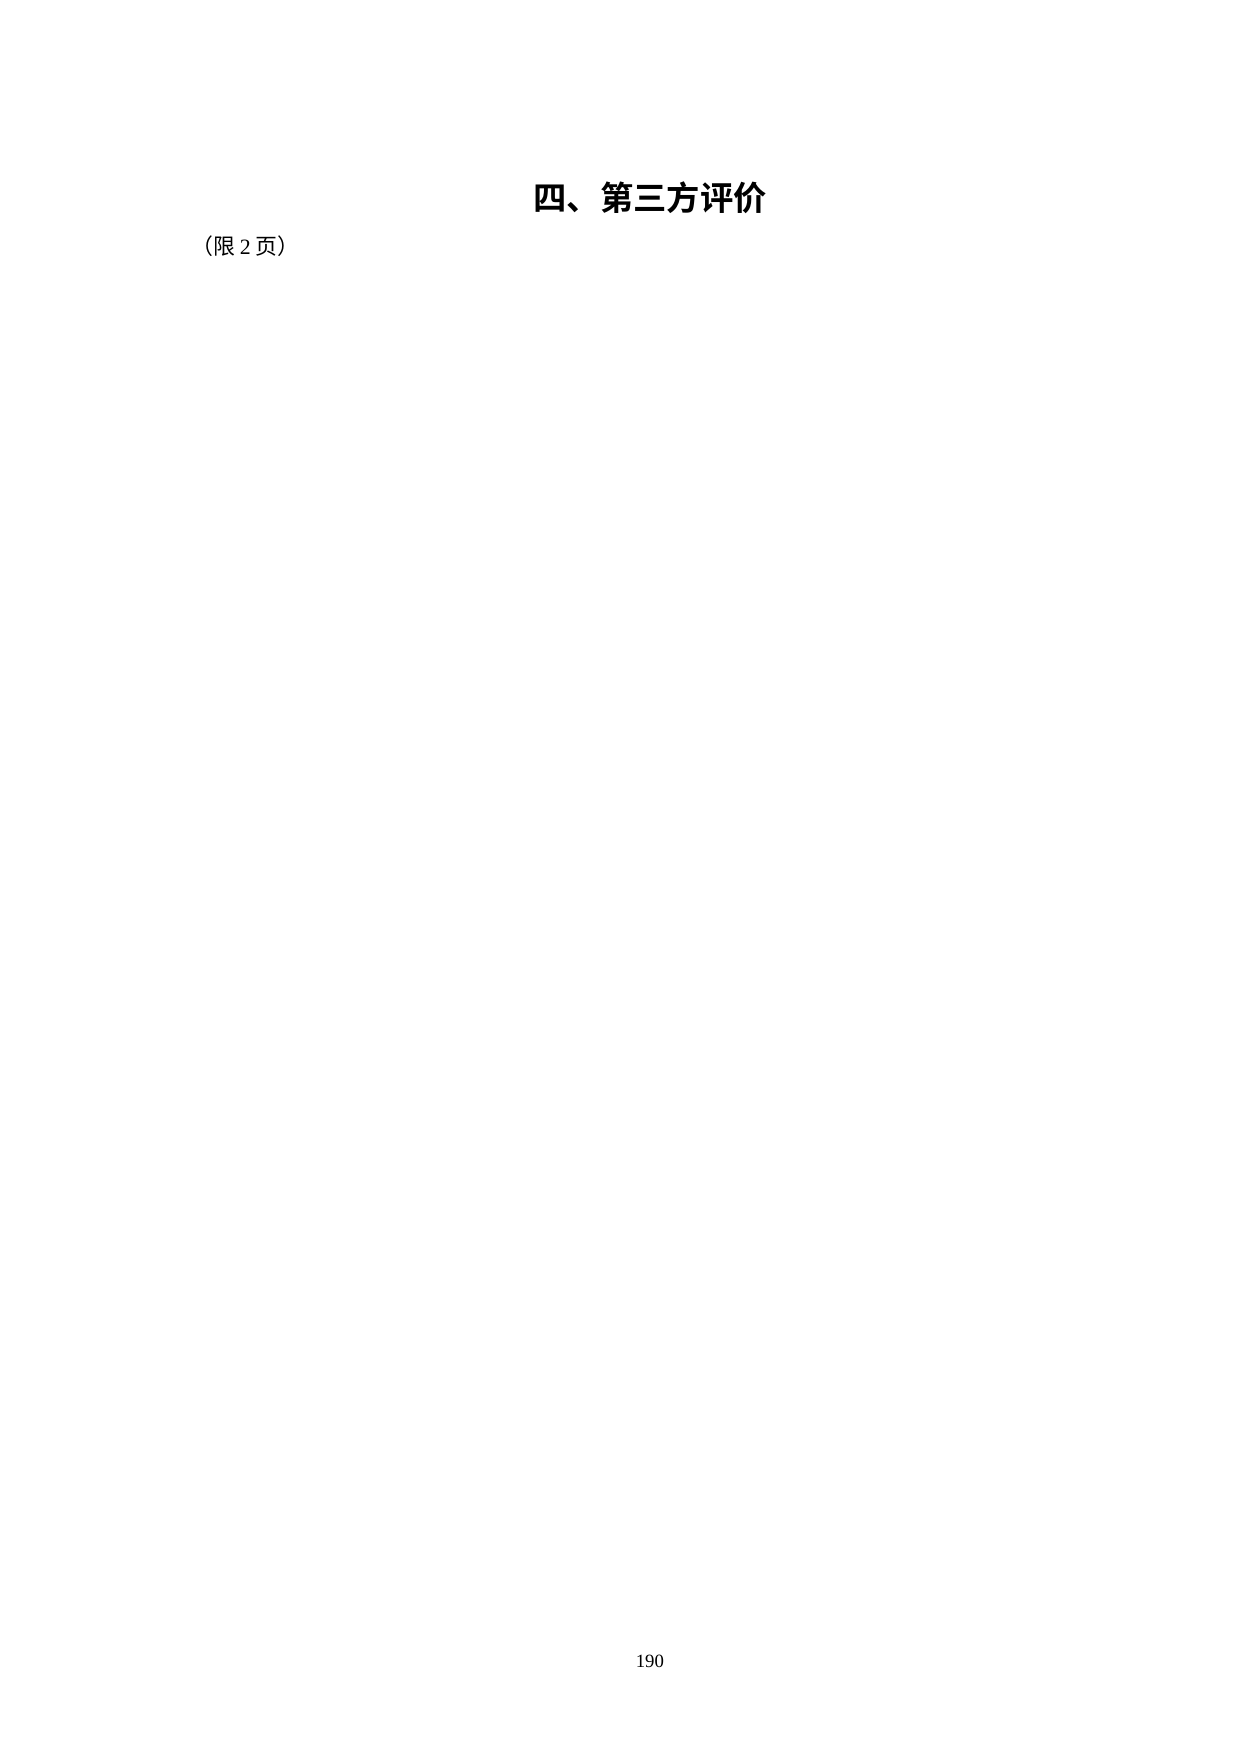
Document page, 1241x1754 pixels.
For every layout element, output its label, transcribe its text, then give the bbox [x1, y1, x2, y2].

text （限2页） [148, 228, 1152, 261]
subtitle 四、第三方评价 [148, 163, 1152, 228]
